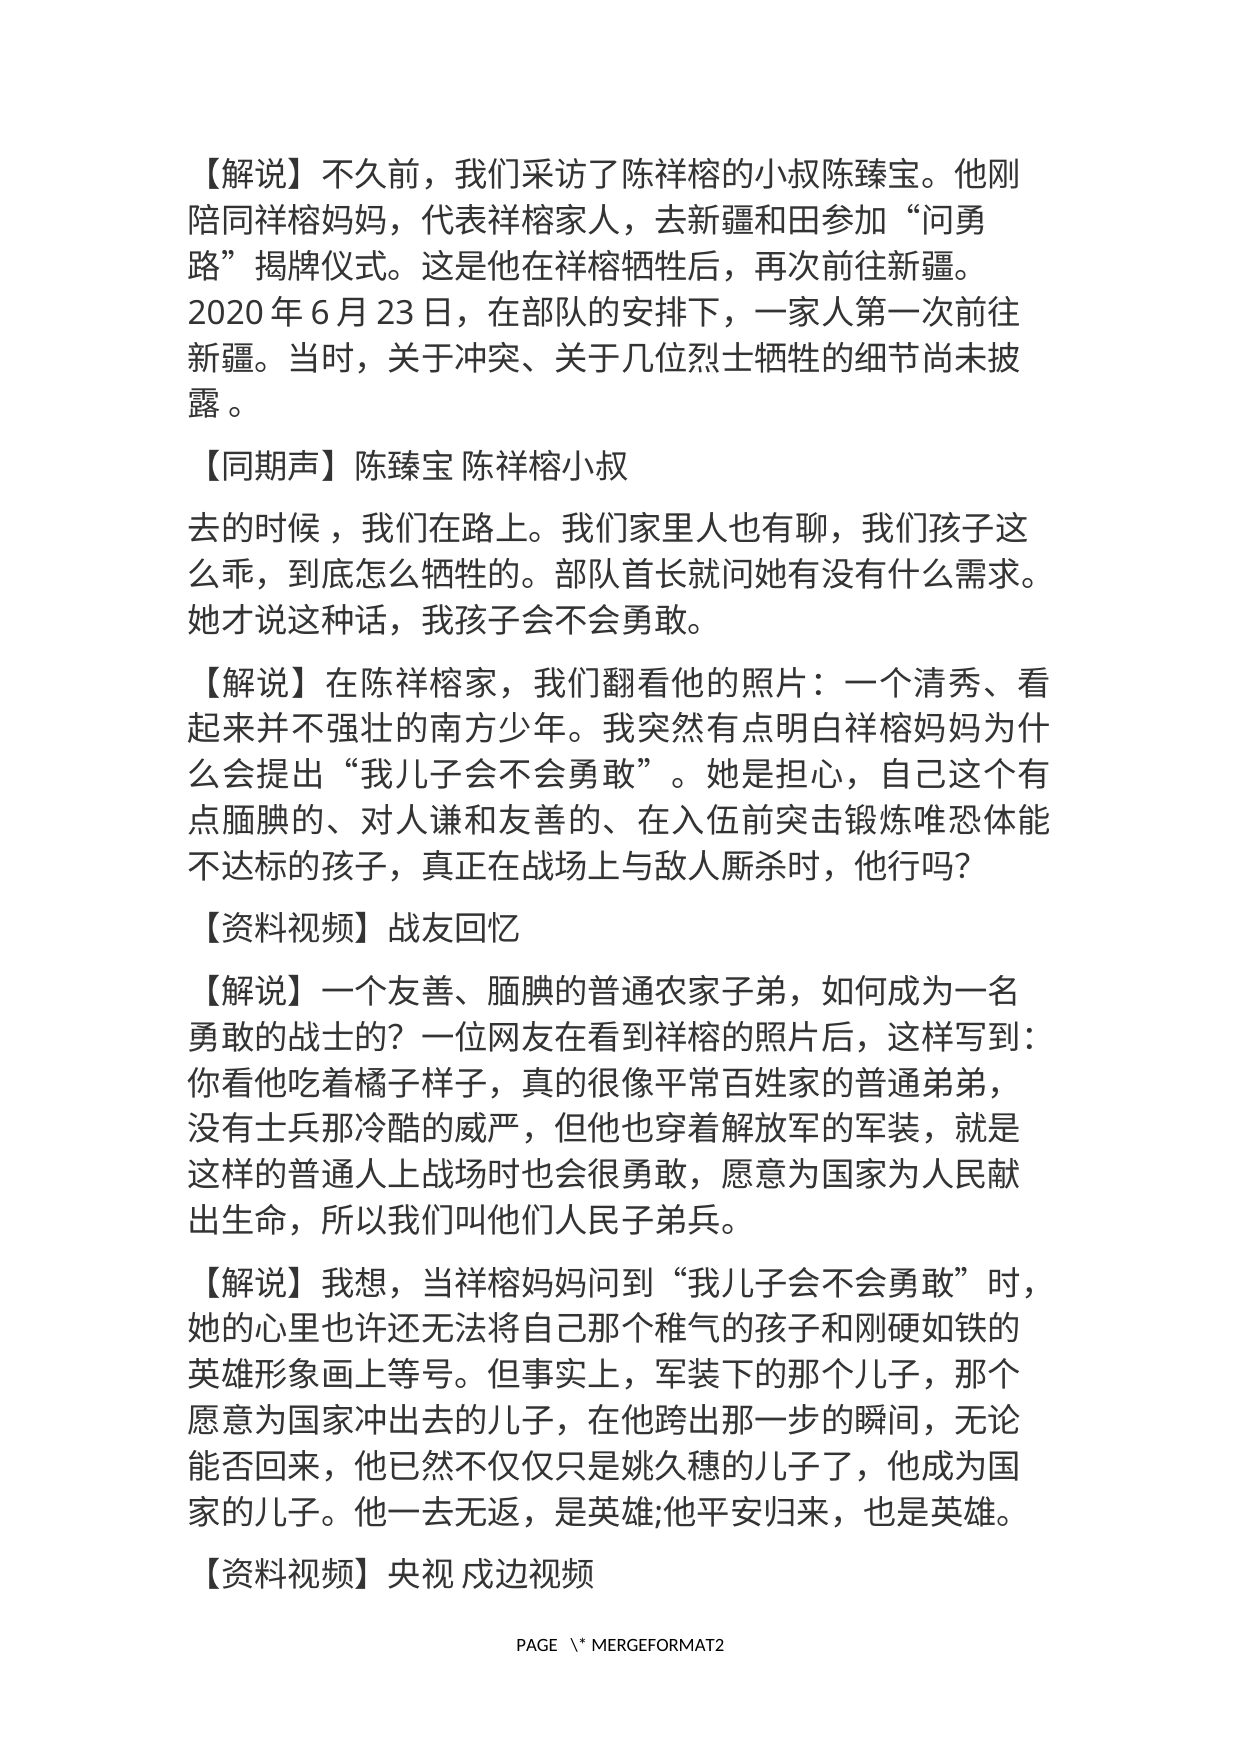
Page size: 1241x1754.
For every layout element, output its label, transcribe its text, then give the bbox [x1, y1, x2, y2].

text 去的时候 ，我们在路上。我们家里人也有聊，我们孩子这么乖，到底怎么牺牲的。部队首长就问她有没有什么需求。她才说这种话，我孩子会不会勇敢。 [187, 504, 1053, 642]
text 【解说】不久前，我们采访了陈祥榕的小叔陈臻宝。他刚陪同祥榕妈妈，代表祥榕家人，去新疆和田参加“问勇路”揭牌仪式。这是他在祥榕牺牲后，再次前往新疆。2020年6月23日，在部队的安排下，一家人第一次前往新疆。当时，关于冲突、关于几位烈士牺牲的细节尚未披露 。 [187, 150, 1053, 425]
text 【解说】一个友善、腼腆的普通农家子弟，如何成为一名勇敢的战士的？一位网友在看到祥榕的照片后，这样写到：你看他吃着橘子样子，真的很像平常百姓家的普通弟弟，没有士兵那冷酷的威严，但他也穿着解放军的军装，就是这样的普通人上战场时也会很勇敢，愿意为国家为人民献出生命，所以我们叫他们人民子弟兵。 [187, 967, 1053, 1242]
text 【同期声】陈臻宝 陈祥榕小叔 [187, 442, 1053, 487]
text 【解说】我想，当祥榕妈妈问到“我儿子会不会勇敢”时，她的心里也许还无法将自己那个稚气的孩子和刚硬如铁的英雄形象画上等号。但事实上，军装下的那个儿子，那个愿意为国家冲出去的儿子，在他跨出那一步的瞬间，无论能否回来，他已然不仅仅只是姚久穗的儿子了，他成为国家的儿子。他一去无返，是英雄;他平安归来，也是英雄。 [187, 1258, 1053, 1533]
text 【资料视频】战友回忆 [187, 904, 1053, 950]
text 【解说】在陈祥榕家，我们翻看他的照片：一个清秀、看起来并不强壮的南方少年。我突然有点明白祥榕妈妈为什么会提出“我儿子会不会勇敢”。她是担心，自己这个有点腼腆的、对人谦和友善的、在入伍前突击锻炼唯恐体能不达标的孩子，真正在战场上与敌人厮杀时，他行吗？ [187, 658, 1053, 887]
text 【资料视频】央视 戍边视频 [187, 1550, 1053, 1596]
